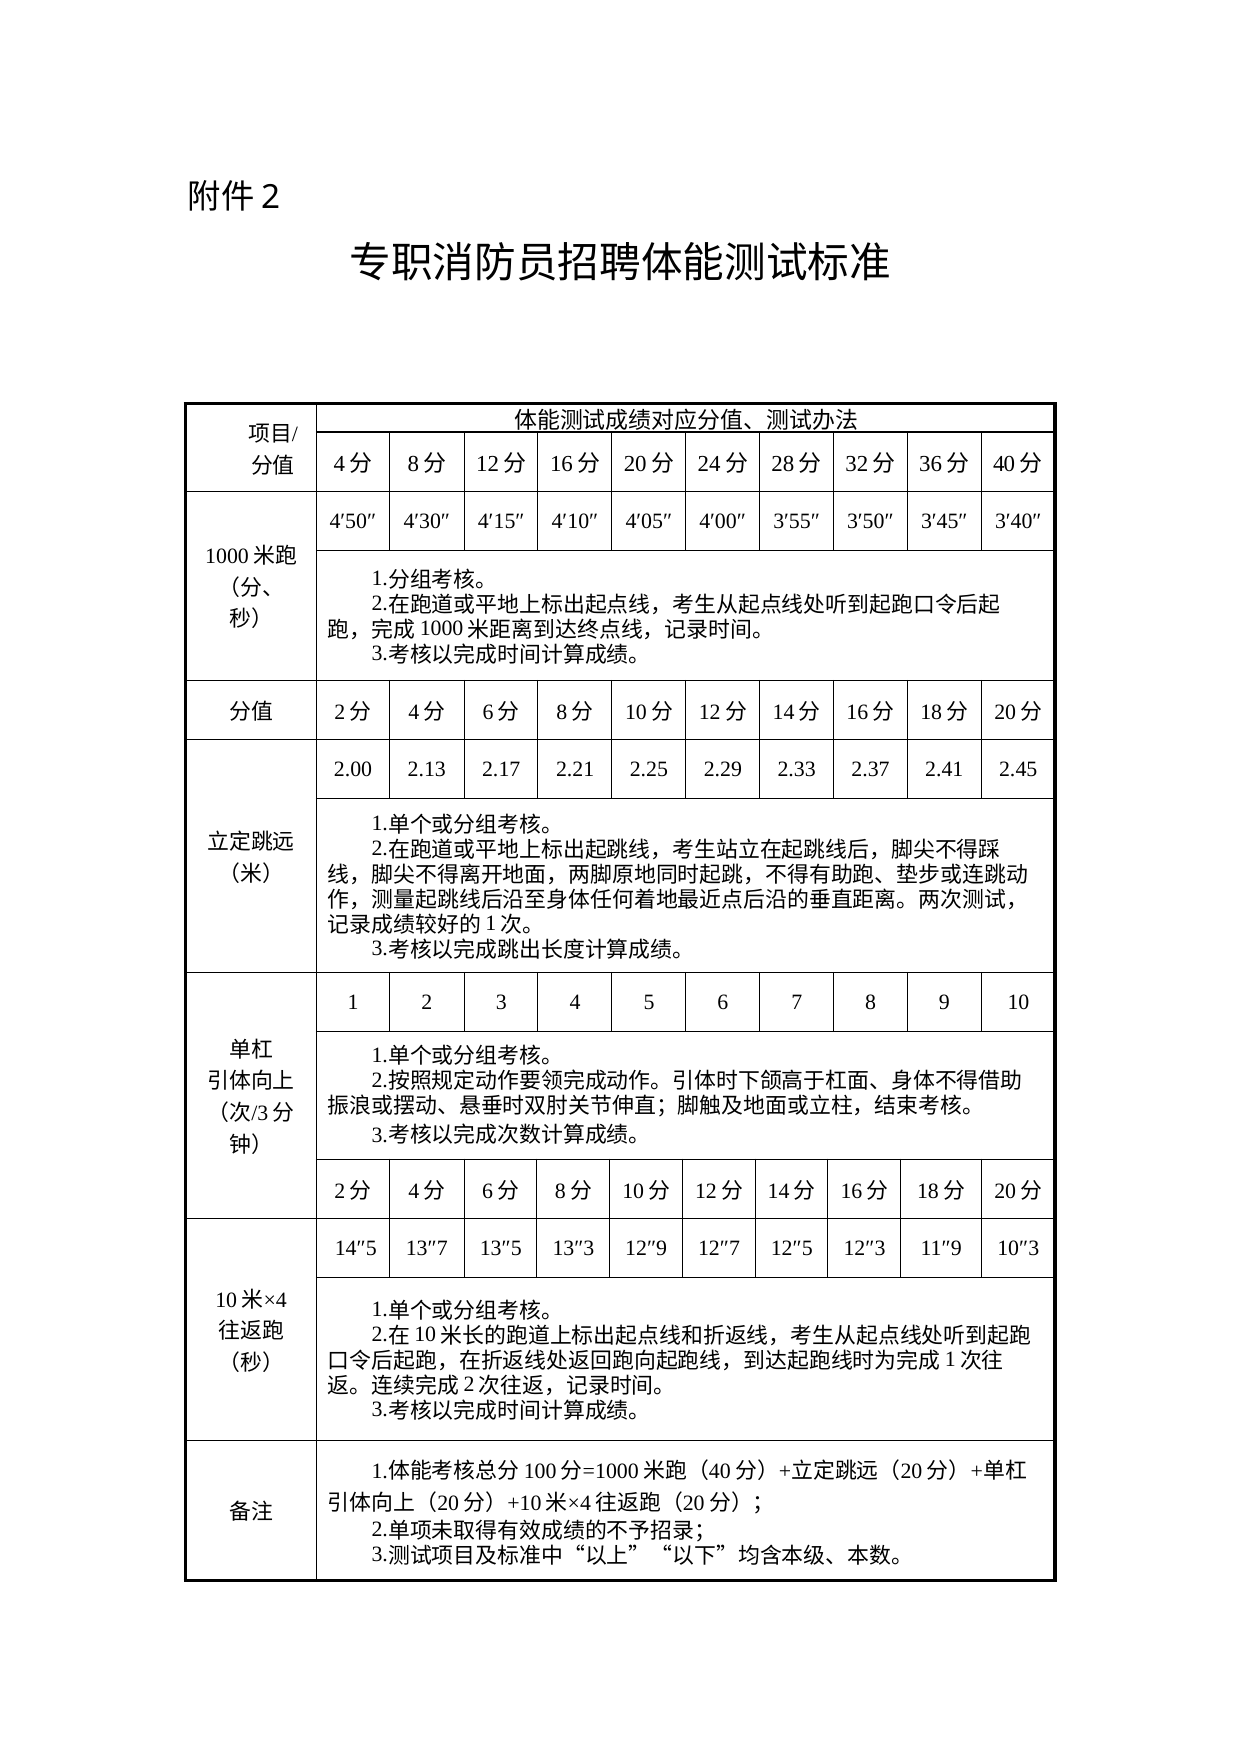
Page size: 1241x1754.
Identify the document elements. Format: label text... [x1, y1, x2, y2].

table_cell 20分 [982, 681, 1053, 739]
table_cell 8分 [538, 681, 611, 739]
table_cell 9 [908, 973, 981, 1031]
table_cell 3′45″ [908, 492, 981, 549]
table_cell 1.单个或分组考核。 2.在跑道或平地上标出起跳线，考生站立在起跳线后，脚尖不得踩线，脚尖不得离开地面，两脚原地同时起跳，不得有助跑、垫步或连跳动作，测量起跳线后沿至身体任何着地最近点后沿的垂直距离。两次测试，记录成绩较好的1次。 3.考核以完成跳出长度计算成绩。 [317, 799, 1053, 972]
table_cell 10米×4 往返跑 （秒） [187, 1219, 316, 1439]
table_cell 10分 [610, 1160, 682, 1218]
table_cell 1.单个或分组考核。 2.按照规定动作要领完成动作。引体时下颌高于杠面、身体不得借助振浪或摆动、悬垂时双肘关节伸直；脚触及地面或立柱，结束考核。 3.考核以完成次数计算成绩。 [317, 1032, 1053, 1158]
table_cell 1000米跑 （分、秒） [187, 492, 316, 680]
table_cell 14分 [760, 681, 833, 739]
table_cell 14分 [756, 1160, 827, 1218]
table_cell 备注 [187, 1441, 316, 1578]
table_cell 2.29 [686, 740, 759, 798]
table_cell 12分 [686, 681, 759, 739]
table_cell 28分 [760, 433, 833, 491]
text 专职消防员招聘体能测试标准 [187, 227, 1053, 292]
table_cell 6 [686, 973, 759, 1031]
table_cell 4′50″ [317, 492, 389, 549]
table_cell 4′30″ [390, 492, 464, 549]
table_cell 3′55″ [760, 492, 833, 549]
table_cell 20分 [612, 433, 685, 491]
table_cell 4′05″ [612, 492, 685, 549]
table_cell 40分 [982, 433, 1053, 491]
table_cell 2分 [317, 1160, 389, 1218]
table_cell 8分 [390, 433, 464, 491]
table_cell 12分 [465, 433, 537, 491]
table_cell 3′50″ [834, 492, 907, 549]
table_cell 13″5 [465, 1219, 536, 1277]
table_cell 2.41 [908, 740, 981, 798]
table_cell 5 [612, 973, 685, 1031]
table_cell 11″9 [901, 1219, 981, 1277]
table_cell 2.17 [465, 740, 537, 798]
table_cell 2.13 [390, 740, 464, 798]
table_cell 12″9 [610, 1219, 682, 1277]
table_cell 24分 [686, 433, 759, 491]
table_cell 12″5 [756, 1219, 827, 1277]
table_cell 4 [538, 973, 611, 1031]
text 附件2 [187, 162, 1053, 227]
table_cell 12″7 [683, 1219, 755, 1277]
table_cell 2.25 [612, 740, 685, 798]
table_cell 2.33 [760, 740, 833, 798]
table_cell 10 [982, 973, 1053, 1031]
table_cell 1.体能考核总分100分=1000米跑（40分）+立定跳远（20分）+单杠引体向上（20分）+10米×4往返跑（20分）； 2.单项未取得有效成绩的不予招录； 3.测试项目及标准中“以上”“以下”均含本级、本数。 [317, 1441, 1053, 1578]
table_cell 2.21 [538, 740, 611, 798]
table_cell 分值 [187, 681, 316, 739]
table_cell 12″3 [828, 1219, 900, 1277]
table_cell 单杠 引体向上 （次/3分钟） [187, 973, 316, 1218]
table_cell 4分 [390, 1160, 464, 1218]
table_cell 16分 [834, 681, 907, 739]
table_cell 4分 [390, 681, 464, 739]
table_cell 4′15″ [465, 492, 537, 549]
table_cell 6分 [465, 681, 537, 739]
table_cell 13″7 [390, 1219, 464, 1277]
table_cell 立定跳远 （米） [187, 740, 316, 972]
table_cell 12分 [683, 1160, 755, 1218]
table_cell 2 [390, 973, 464, 1031]
table_cell 16分 [828, 1160, 900, 1218]
table_cell 2.37 [834, 740, 907, 798]
table_header 体能测试成绩对应分值、测试办法 [317, 405, 1053, 431]
table_cell 2.00 [317, 740, 389, 798]
table_cell 4′00″ [686, 492, 759, 549]
table_cell 13″3 [537, 1219, 609, 1277]
table_cell 16分 [538, 433, 611, 491]
table_cell 20分 [982, 1160, 1053, 1218]
table_cell 10″3 [982, 1219, 1053, 1277]
table_cell 6分 [465, 1160, 536, 1218]
table_cell 1.分组考核。 2.在跑道或平地上标出起点线，考生从起点线处听到起跑口令后起跑，完成1000米距离到达终点线，记录时间。 3.考核以完成时间计算成绩。 [317, 551, 1053, 680]
table_cell 10分 [612, 681, 685, 739]
table_cell 2.45 [982, 740, 1053, 798]
table_cell 3 [465, 973, 537, 1031]
table_cell 1.单个或分组考核。 2.在10米长的跑道上标出起点线和折返线，考生从起点线处听到起跑口令后起跑，在折返线处返回跑向起跑线，到达起跑线时为完成1次往返。连续完成2次往返，记录时间。 3.考核以完成时间计算成绩。 [317, 1278, 1053, 1439]
table_cell 18分 [908, 681, 981, 739]
table_cell 36分 [908, 433, 981, 491]
table_cell 8 [834, 973, 907, 1031]
table_cell 4分 [317, 433, 389, 491]
table_cell 14″5 [317, 1219, 389, 1277]
table_cell 3′40″ [982, 492, 1053, 549]
table_cell 7 [760, 973, 833, 1031]
table_cell 1 [317, 973, 389, 1031]
table_cell 8分 [537, 1160, 609, 1218]
table_cell 32分 [834, 433, 907, 491]
table_cell 18分 [901, 1160, 981, 1218]
table_header 项目/ 分值 [187, 405, 316, 491]
table_cell 4′10″ [538, 492, 611, 549]
table_cell 2分 [317, 681, 389, 739]
